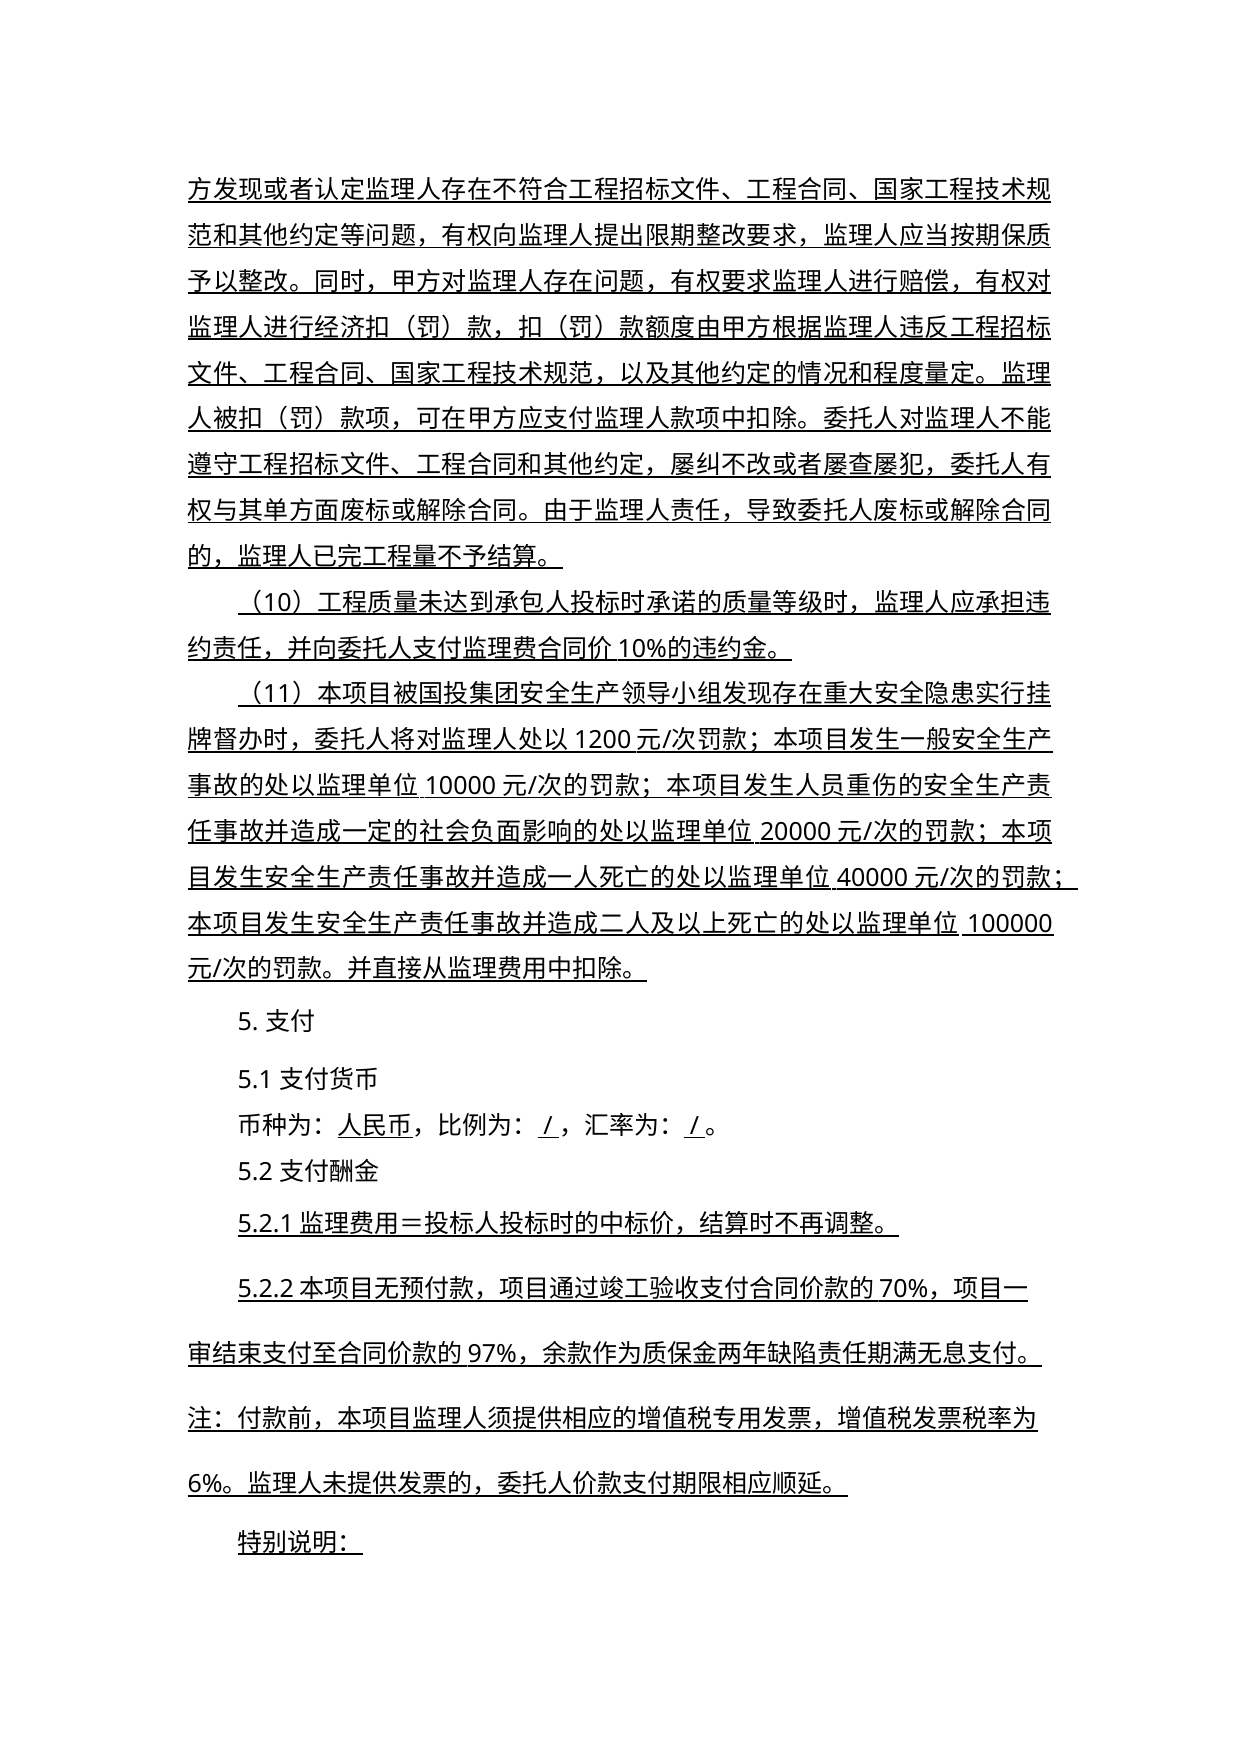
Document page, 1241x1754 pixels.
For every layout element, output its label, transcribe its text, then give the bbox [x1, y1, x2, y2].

text 5.2.2本项目无预付款，项目通过竣工验收支付合同价款的70%，项目一审结束支付至合同价款的97%，余款作为质保金两年缺陷责任期满无息支付。注：付款前，本项目监理人须提供相应的增值税专用发票，增值税发票税率为6%。监理人未提供发票的，委托人价款支付期限相应顺延。 [187, 1254, 1053, 1514]
text 币种为：人民币，比例为： / ，汇率为： / 。 [187, 1098, 1053, 1144]
text （11）本项目被国投集团安全生产领导小组发现存在重大安全隐患实行挂牌督办时，委托人将对监理人处以1200元/次罚款；本项目发生一般安全生产事故的处以监理单位10000元/次的罚款；本项目发生人员重伤的安全生产责任事故并造成一定的社会负面影响的处以监理单位20000元/次的罚款；本项目发生安全生产责任事故并造成一人死亡的处以监理单位40000元/次的罚款；本项目发生安全生产责任事故并造成二人及以上死亡的处以监理单位100000元/次的罚款。并直接从监理费用中扣除。 [187, 666, 1053, 751]
text （11）本项目被国投集团安全生产领导小组发现存在重大安全隐患实行挂牌督办时，委托人将对监理人处以1200元/次罚款；本项目发生一般安全生产事故的处以监理单位10000元/次的罚款；本项目发生人员重伤的安全生产责任事故并造成一定的社会负面影响的处以监理单位20000元/次的罚款；本项目发生安全生产责任事故并造成一人死亡的处以监理单位40000元/次的罚款；本项目发生安全生产责任事故并造成二人及以上死亡的处以监理单位100000元/次的罚款。并直接从监理费用中扣除。 [187, 889, 1053, 987]
text 5.2.1监理费用＝投标人投标时的中标价，结算时不再调整。 [187, 1189, 1053, 1254]
text （11）本项目被国投集团安全生产领导小组发现存在重大安全隐患实行挂牌督办时，委托人将对监理人处以1200元/次罚款；本项目发生一般安全生产事故的处以监理单位10000元/次的罚款；本项目发生人员重伤的安全生产责任事故并造成一定的社会负面影响的处以监理单位20000元/次的罚款；本项目发生安全生产责任事故并造成一人死亡的处以监理单位40000元/次的罚款；本项目发生安全生产责任事故并造成二人及以上死亡的处以监理单位100000元/次的罚款。并直接从监理费用中扣除。 [187, 752, 1053, 888]
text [187, 162, 1053, 574]
text 特别说明： [187, 1514, 1053, 1560]
subtitle 5. 支付 [187, 987, 1053, 1052]
text 5.1 支付货币 [187, 1052, 1053, 1098]
text 5.2 支付酬金 [187, 1144, 1053, 1189]
text （10）工程质量未达到承包人投标时承诺的质量等级时，监理人应承担违约责任，并向委托人支付监理费合同价10%的违约金。 [187, 574, 1053, 666]
